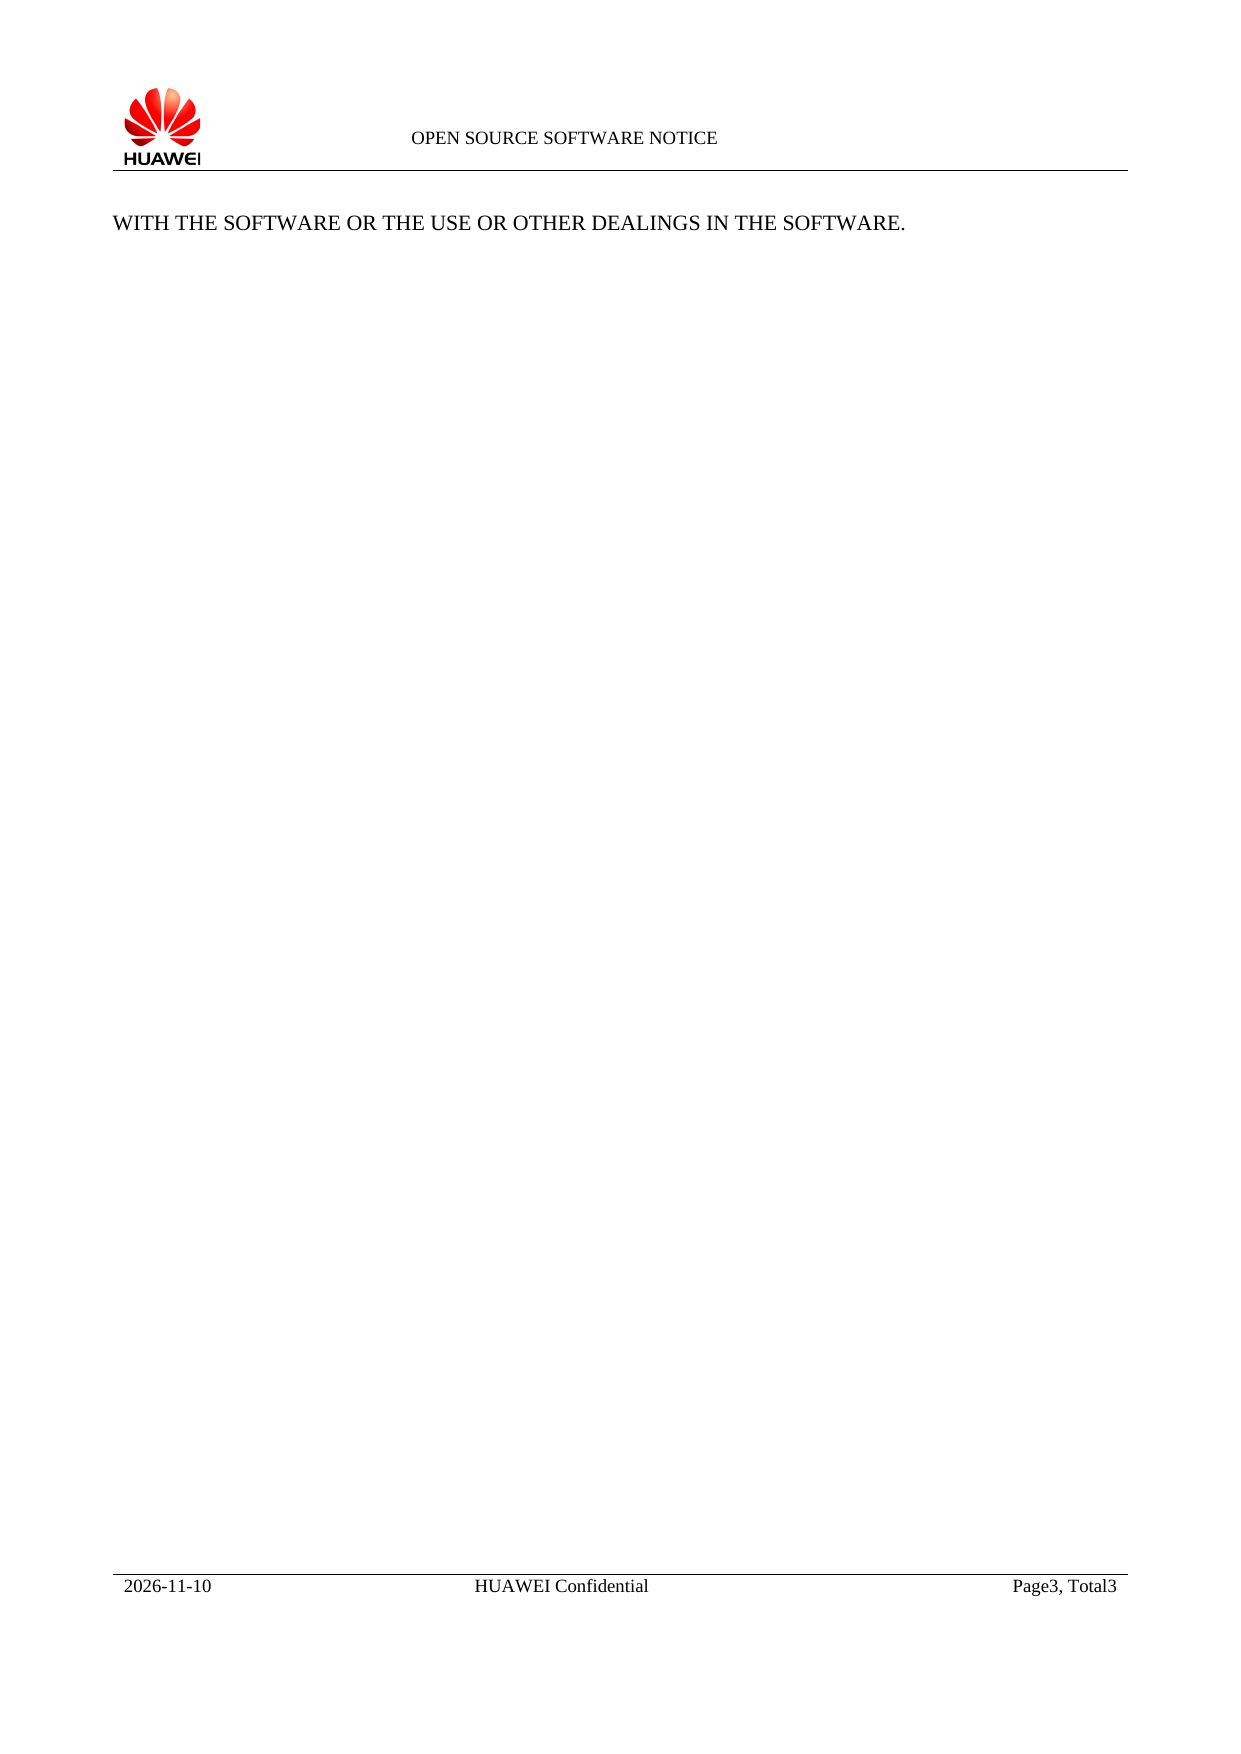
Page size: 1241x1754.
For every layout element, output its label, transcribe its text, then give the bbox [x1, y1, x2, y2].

picture [124, 88, 201, 165]
